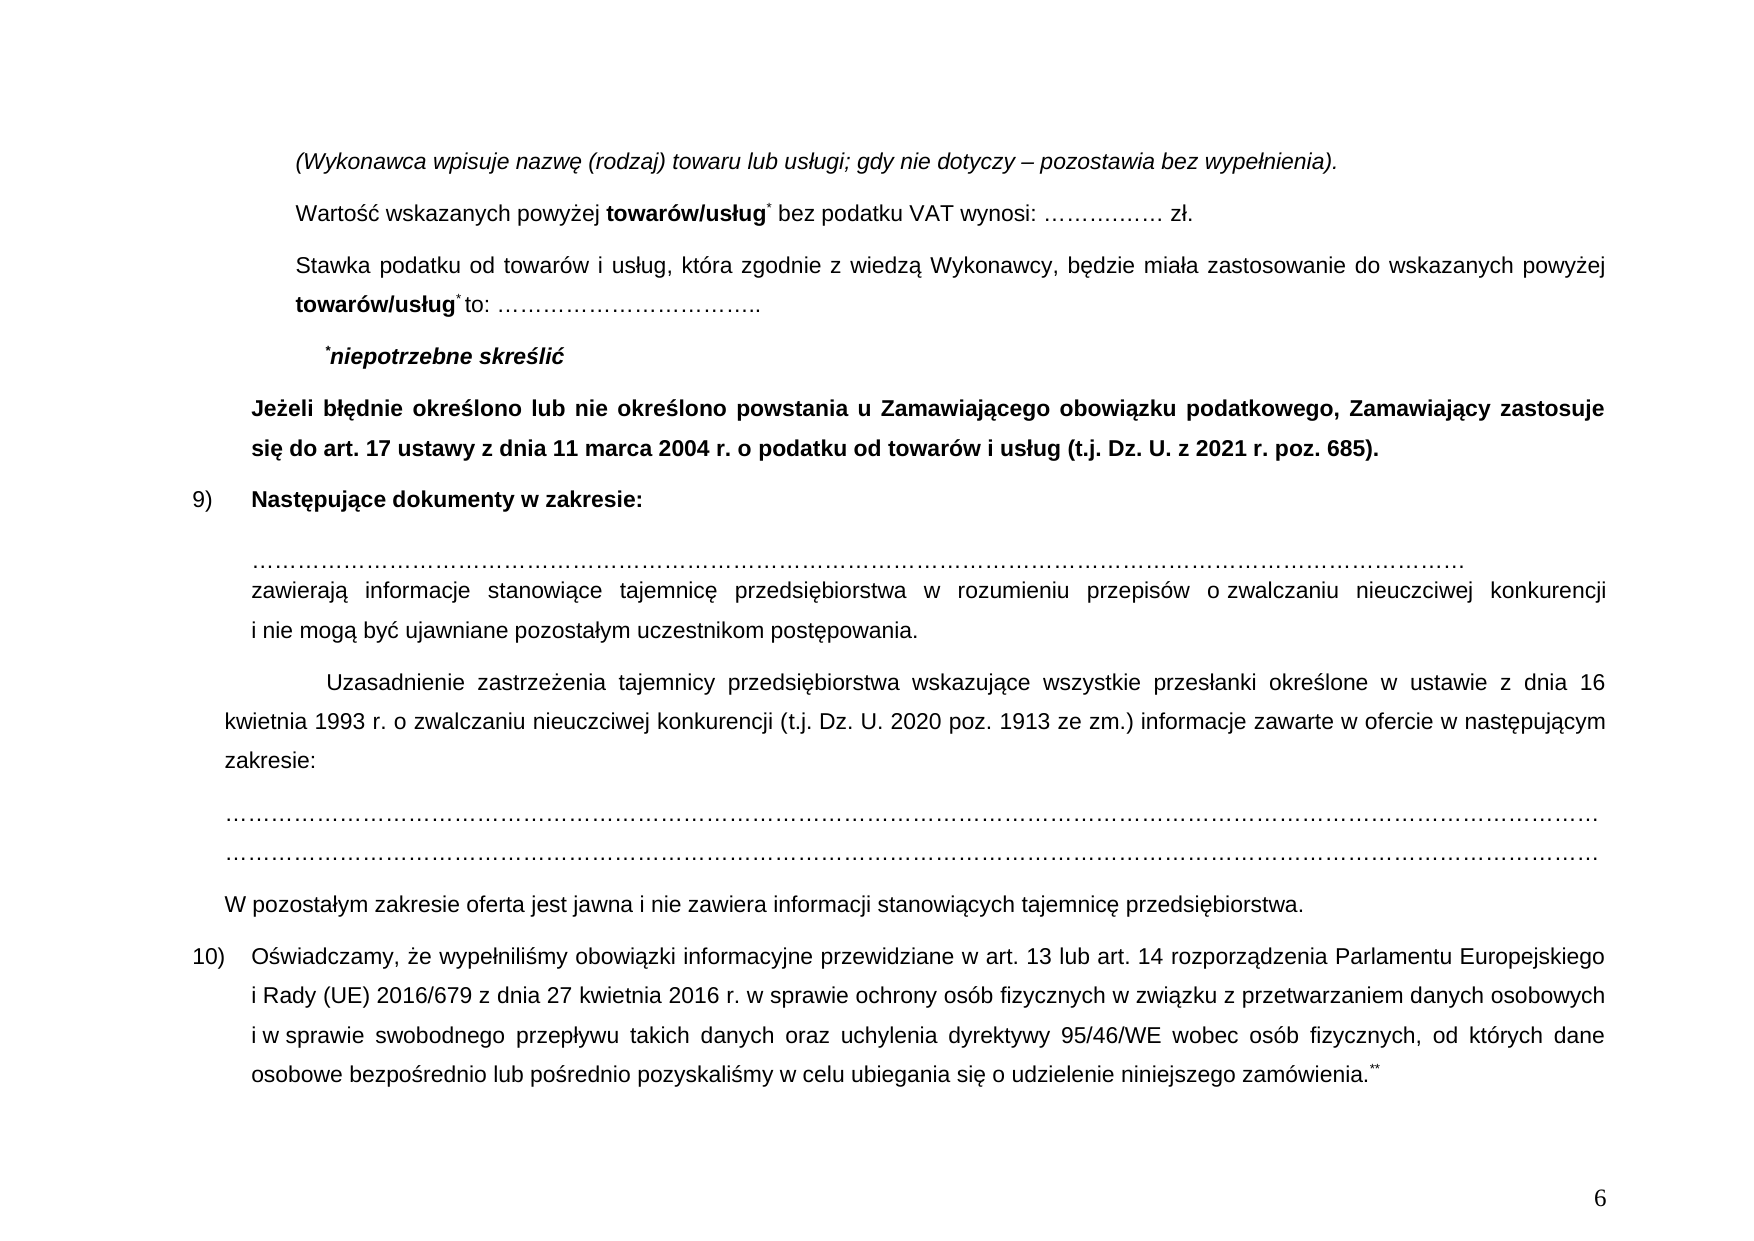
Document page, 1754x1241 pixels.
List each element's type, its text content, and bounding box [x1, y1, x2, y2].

list …………………………………………………………………………………………………………………………………………… [251, 547, 1606, 573]
text ……………………………………………………………………………………………………………………………………………………………………………………………………………………………………………………………………………………………………………………………… [224, 799, 1606, 865]
text (Wykonawca wpisuje nazwę (rodzaj) towaru lub usługi; gdy nie dotyczy – pozostawia bez wypełnienia). [295, 148, 1606, 174]
text Wartość wskazanych powyżej towarów/usług* bez podatku VAT wynosi: ……….…… zł. [295, 199, 1606, 226]
text *niepotrzebne skreślić [325, 343, 1606, 369]
text Stawka podatku od towarów i usług, która zgodnie z wiedzą Wykonawcy, będzie miała zastosowanie do wskazanych powyżej towarów/usług* to: …………………………….. [295, 252, 1606, 317]
list Oświadczamy, że wypełniliśmy obowiązki informacyjne przewidziane w art. 13 lub art. 14 rozporządzenia Parlamentu Europejskiego i Rady (UE) 2016/679 z dnia 27 kwietnia 2016 r. w sprawie ochrony osób fizycznych w związku z przetwarzaniem danych osobowych i w sprawie swobodnego przepływu takich danych oraz uchylenia dyrektywy 95/46/WE wobec osób fizycznych, od których dane osobowe bezpośrednio lub pośrednio pozyskaliśmy w celu ubiegania się o udzielenie niniejszego zamówienia.** [192, 943, 1606, 1088]
list Następujące dokumenty w zakresie: [192, 486, 1606, 513]
text Uzasadnienie zastrzeżenia tajemnicy przedsiębiorstwa wskazujące wszystkie przesłanki określone w ustawie z dnia 16 kwietnia 1993 r. o zwalczaniu nieuczciwej konkurencji (t.j. Dz. U. 2020 poz. 1913 ze zm.) informacje zawarte w ofercie w następującym zakresie: [224, 668, 1606, 774]
text Jeżeli błędnie określono lub nie określono powstania u Zamawiającego obowiązku podatkowego, Zamawiający zastosuje się do art. 17 ustawy z dnia 11 marca 2004 r. o podatku od towarów i usług (t.j. Dz. U. z 2021 r. poz. 685). [251, 395, 1606, 461]
list zawierają informacje stanowiące tajemnicę przedsiębiorstwa w rozumieniu przepisów o zwalczaniu nieuczciwej konkurencji i nie mogą być ujawniane pozostałym uczestnikom postępowania. [251, 577, 1606, 643]
text W pozostałym zakresie oferta jest jawna i nie zawiera informacji stanowiących tajemnicę przedsiębiorstwa. [224, 891, 1606, 917]
